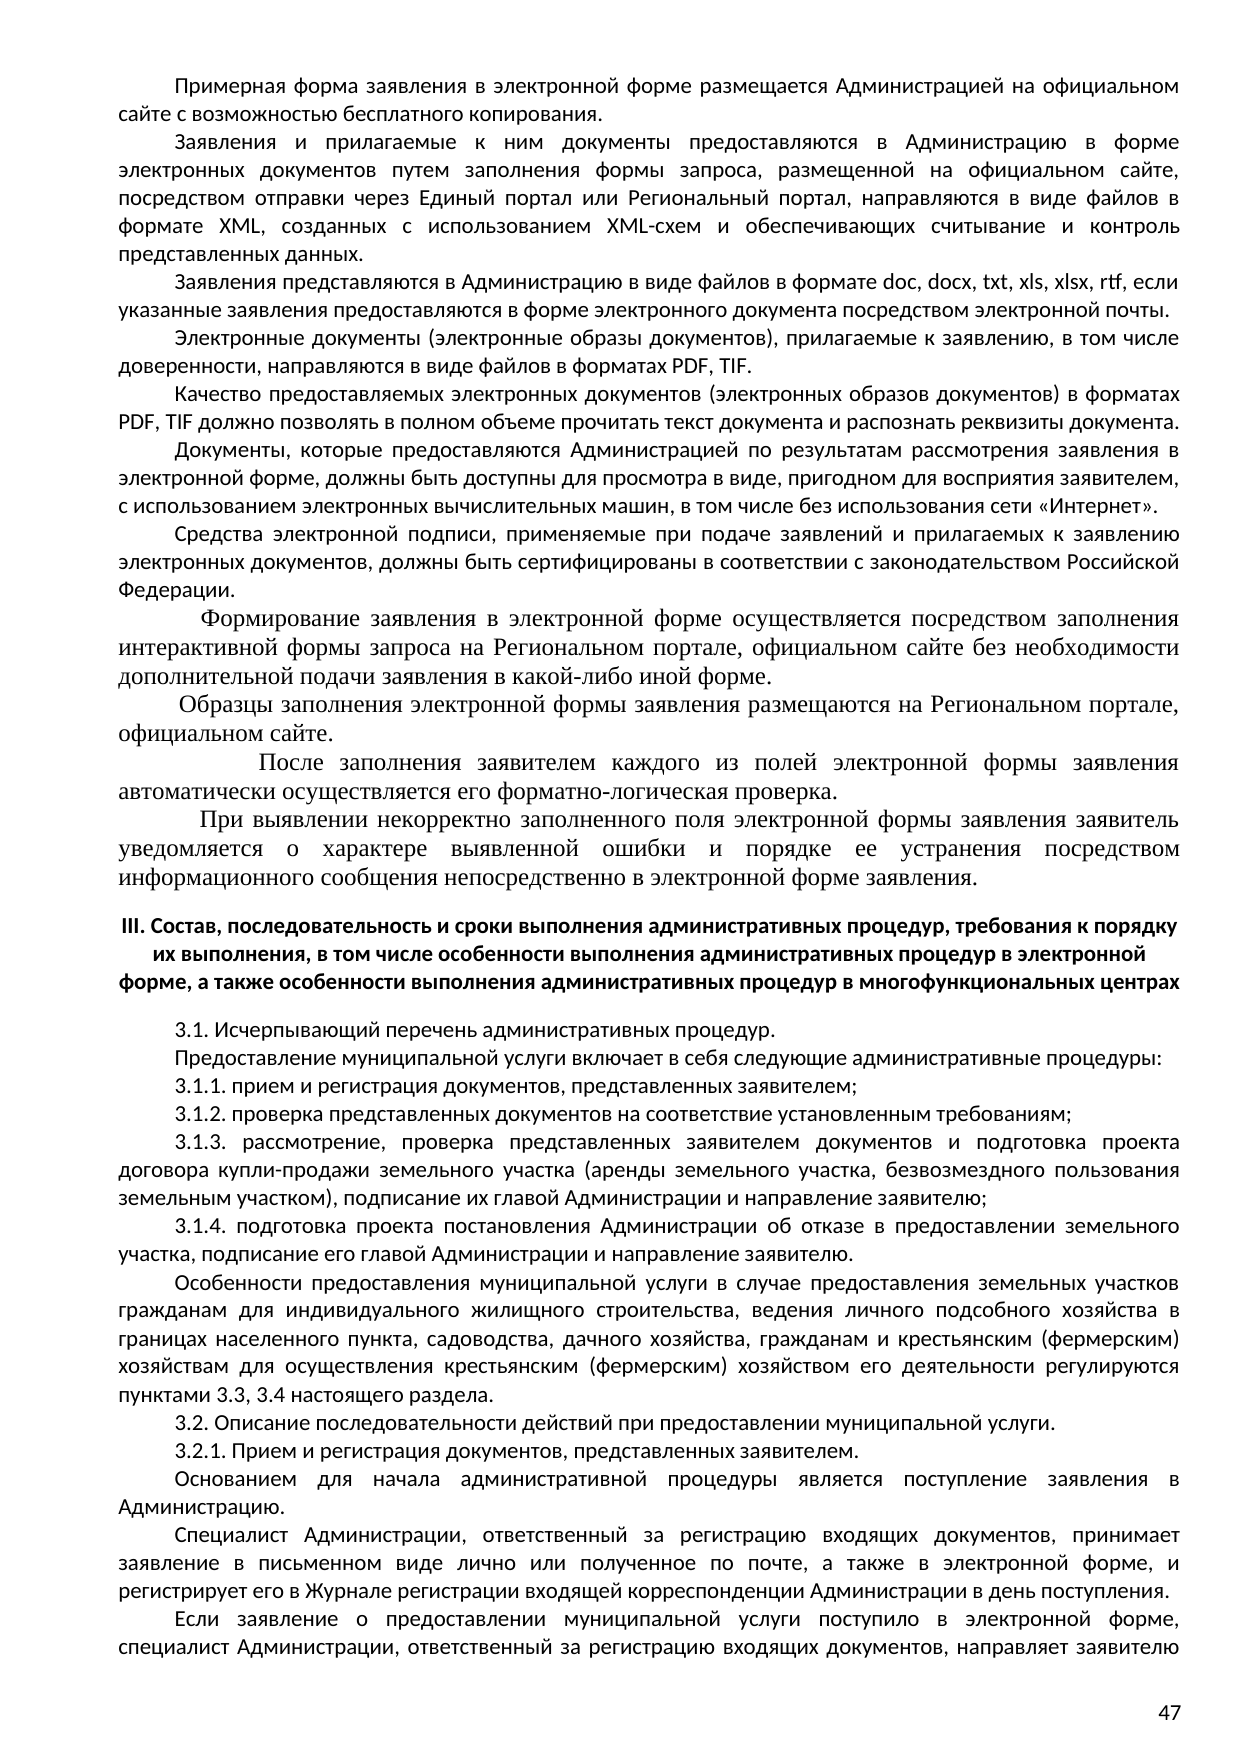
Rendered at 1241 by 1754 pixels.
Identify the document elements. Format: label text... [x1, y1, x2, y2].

text Заявления и прилагаемые к ним документы предоставляются в Администрацию в форме электронных документов путем заполнения формы запроса, размещенной на официальном сайте, посредством отправки через Единый портал или Региональный портал, направляются в виде файлов в формате XML, созданных с использованием XML-схем и обеспечивающих считывание и контроль представленных данных. [118, 127, 1181, 267]
text Средства электронной подписи, применяемые при подаче заявлений и прилагаемых к заявлению электронных документов, должны быть сертифицированы в соответствии с законодательством Российской Федерации. [118, 519, 1181, 603]
text 3.1.1. прием и регистрация документов, представленных заявителем; [118, 1071, 1181, 1099]
text Предоставление муниципальной услуги включает в себя следующие административные процедуры: [118, 1043, 1181, 1071]
text Особенности предоставления муниципальной услуги в случае предоставления земельных участков гражданам для индивидуального жилищного строительства, ведения личного подсобного хозяйства в границах населенного пункта, садоводства, дачного хозяйства, гражданам и крестьянским (фермерским) хозяйствам для осуществления крестьянским (фермерским) хозяйством его деятельности регулируются пунктами 3.3, 3.4 настоящего раздела. [118, 1268, 1181, 1408]
text Электронные документы (электронные образы документов), прилагаемые к заявлению, в том числе доверенности, направляются в виде файлов в форматах PDF, TIF. [118, 323, 1181, 379]
text Формирование заявления в электронной форме осуществляется посредством заполнения интерактивной формы запроса на Региональном портале, официальном сайте без необходимости дополнительной подачи заявления в какой-либо иной форме. [118, 603, 1181, 689]
text III. Состав, последовательность и сроки выполнения административных процедур, требования к порядку их выполнения, в том числе особенности выполнения административных процедур в электронной форме, а также особенности выполнения административных процедур в многофункциональных центрах [118, 911, 1181, 995]
text 3.1.4. подготовка проекта постановления Администрации об отказе в предоставлении земельного участка, подписание его главой Администрации и направление заявителю. [118, 1212, 1181, 1268]
text Образцы заполнения электронной формы заявления размещаются на Региональном портале, официальном сайте. [118, 689, 1181, 747]
text Документы, которые предоставляются Администрацией по результатам рассмотрения заявления в электронной форме, должны быть доступны для просмотра в виде, пригодном для восприятия заявителем, с использованием электронных вычислительных машин, в том числе без использования сети «Интернет». [118, 435, 1181, 519]
text Примерная форма заявления в электронной форме размещается Администрацией на официальном сайте с возможностью бесплатного копирования. [118, 71, 1181, 127]
text Качество предоставляемых электронных документов (электронных образов документов) в форматах PDF, TIF должно позволять в полном объеме прочитать текст документа и распознать реквизиты документа. [118, 379, 1181, 435]
text Основанием для начала административной процедуры является поступление заявления в Администрацию. [118, 1464, 1181, 1520]
text 3.2.1. Прием и регистрация документов, представленных заявителем. [118, 1436, 1181, 1464]
text При выявлении некорректно заполненного поля электронной формы заявления заявитель уведомляется о характере выявленной ошибки и порядке ее устранения посредством информационного сообщения непосредственно в электронной форме заявления. [118, 804, 1181, 891]
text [118, 1604, 1181, 1660]
text Специалист Администрации, ответственный за регистрацию входящих документов, принимает заявление в письменном виде лично или полученное по почте, а также в электронной форме, и регистрирует его в Журнале регистрации входящей корреспонденции Администрации в день поступления. [118, 1520, 1181, 1604]
text 3.2. Описание последовательности действий при предоставлении муниципальной услуги. [118, 1408, 1181, 1436]
text 3.1. Исчерпывающий перечень административных процедур. [118, 1015, 1181, 1043]
text После заполнения заявителем каждого из полей электронной формы заявления автоматически осуществляется его форматно-логическая проверка. [118, 747, 1181, 804]
text 3.1.3. рассмотрение, проверка представленных заявителем документов и подготовка проекта договора купли-продажи земельного участка (аренды земельного участка, безвозмездного пользования земельным участком), подписание их главой Администрации и направление заявителю; [118, 1127, 1181, 1212]
text Заявления представляются в Администрацию в виде файлов в формате doc, docx, txt, xls, xlsx, rtf, если указанные заявления предоставляются в форме электронного документа посредством электронной почты. [118, 267, 1181, 323]
text 3.1.2. проверка представленных документов на соответствие установленным требованиям; [118, 1099, 1181, 1127]
